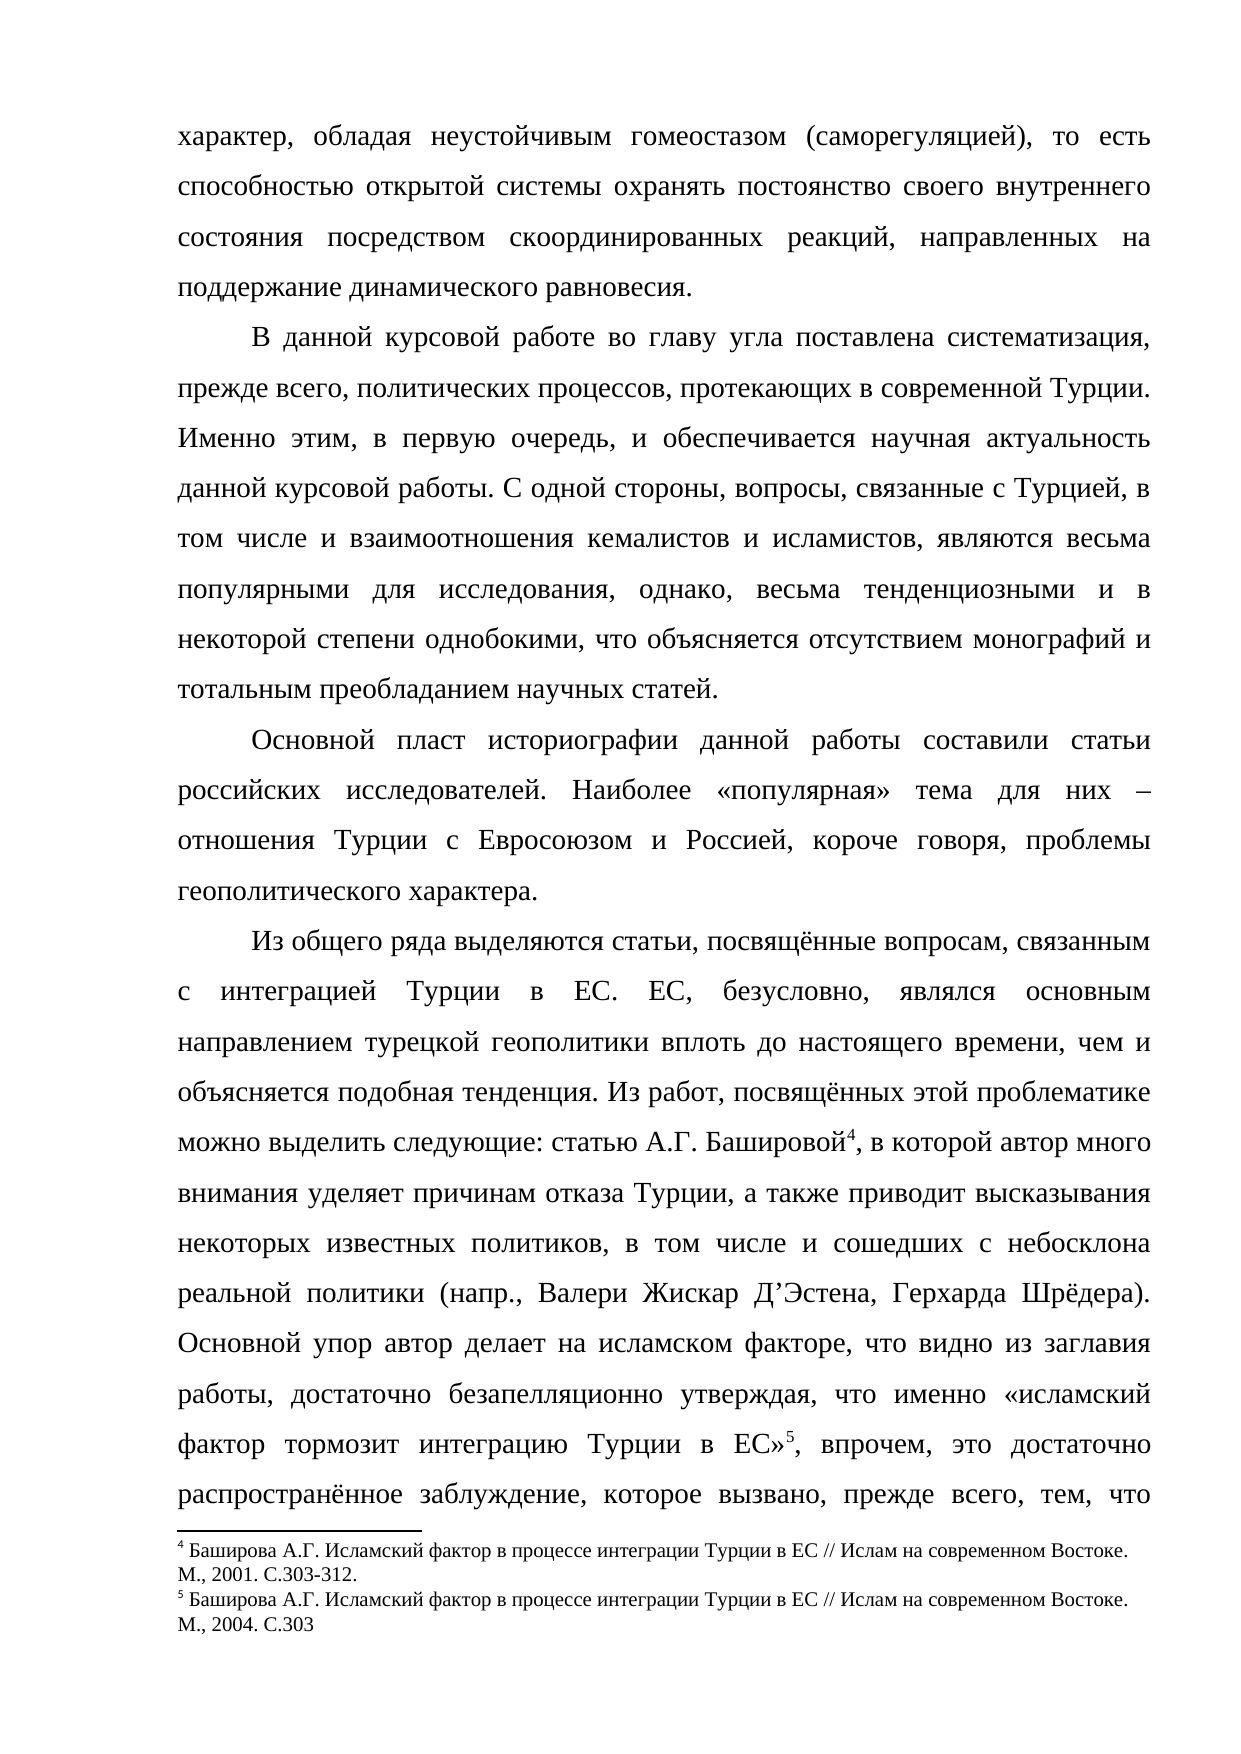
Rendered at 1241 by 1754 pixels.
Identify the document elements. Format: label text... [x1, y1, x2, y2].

text В данной курсовой работе во главу угла поставлена систематизация, прежде всего, политических процессов, протекающих в современной Турции. Именно этим, в первую очередь, и обеспечивается научная актуальность данной курсовой работы. С одной стороны, вопросы, связанные с Турцией, в том числе и взаимоотношения кемалистов и исламистов, являются весьма популярными для исследования, однако, весьма тенденциозными и в некоторой степени однобокими, что объясняется отсутствием монографий и тотальным преобладанием научных статей. [177, 319, 1152, 705]
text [177, 923, 1152, 1510]
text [177, 118, 1152, 303]
text Основной пласт историографии данной работы составили статьи российских исследователей. Наиболее «популярная» тема для них – отношения Турции с Евросоюзом и Россией, короче говоря, проблемы геополитического характера. [177, 722, 1152, 906]
